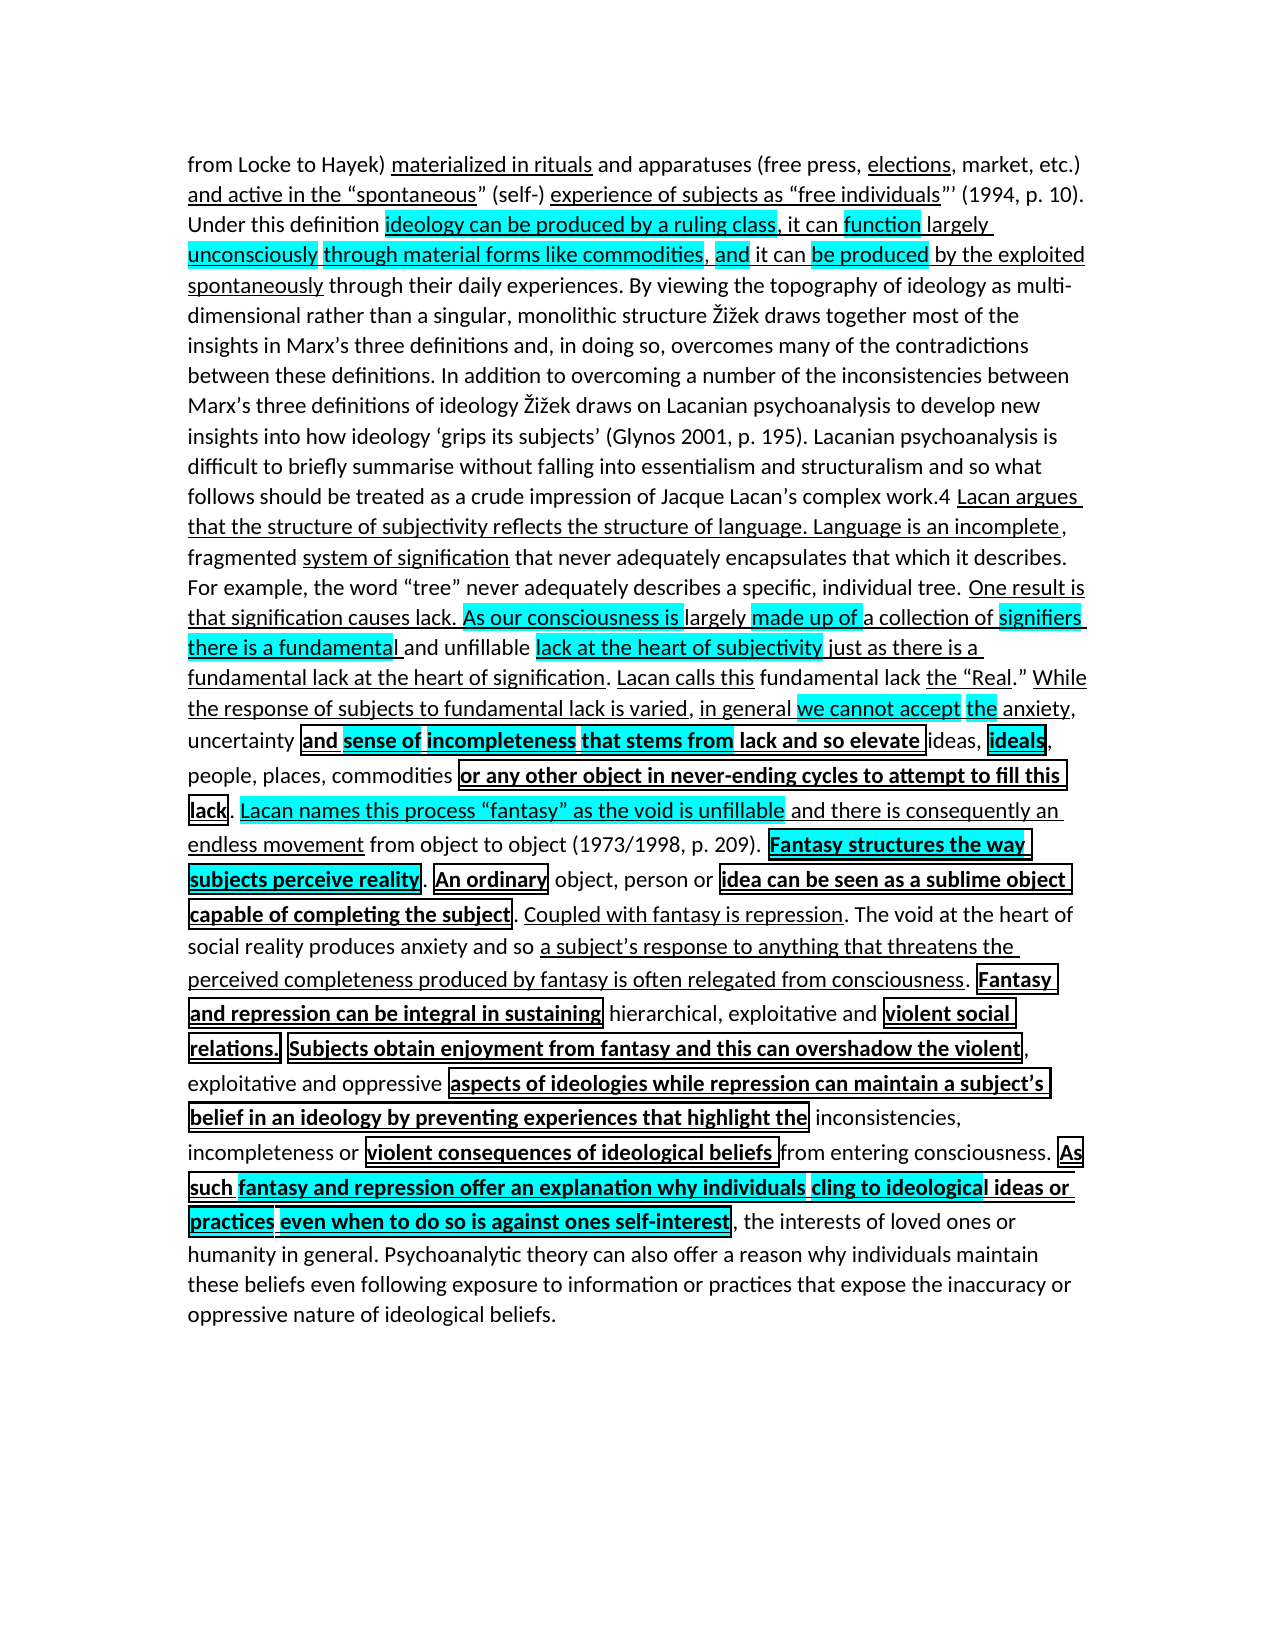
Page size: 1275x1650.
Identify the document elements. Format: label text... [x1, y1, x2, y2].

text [187, 150, 1087, 627]
